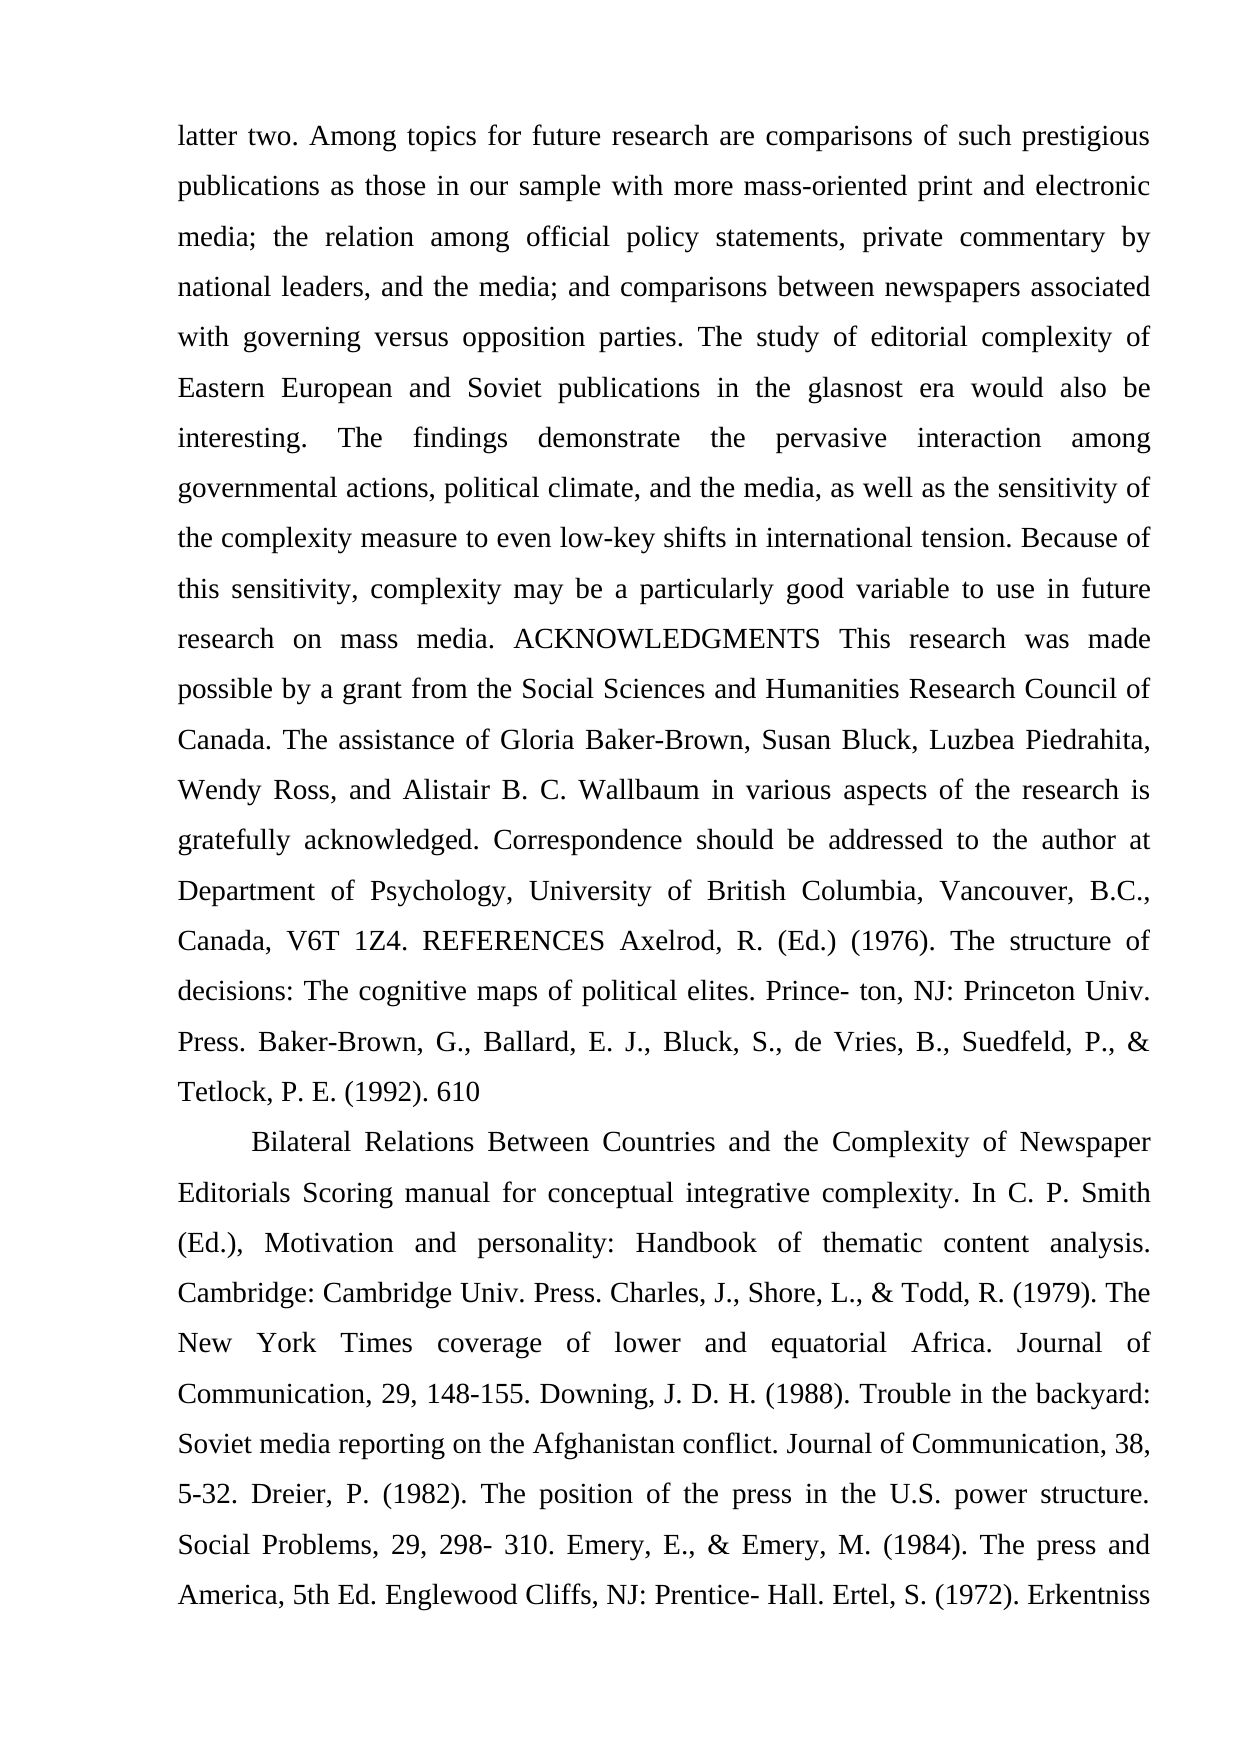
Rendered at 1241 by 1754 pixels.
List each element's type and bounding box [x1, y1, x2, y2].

text [177, 118, 1152, 1108]
text [177, 1124, 1152, 1611]
